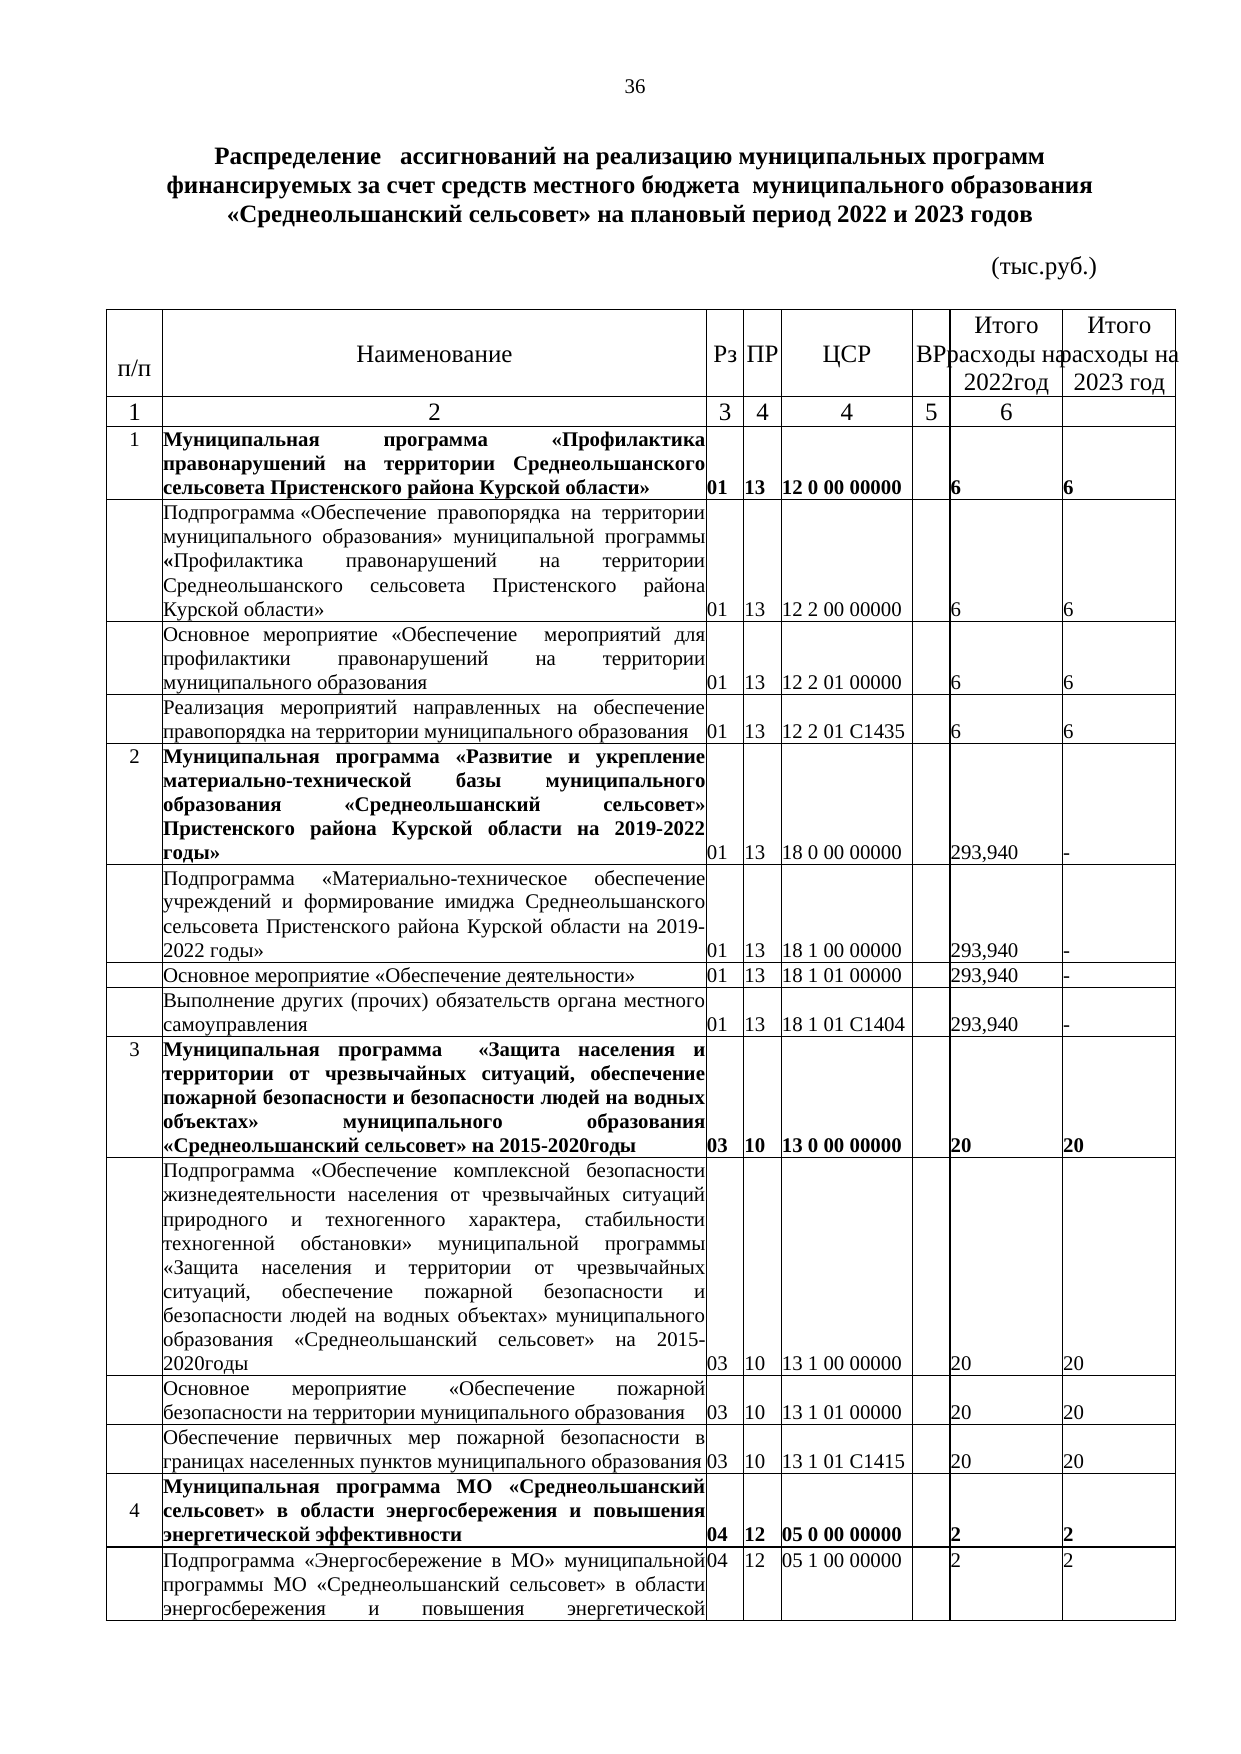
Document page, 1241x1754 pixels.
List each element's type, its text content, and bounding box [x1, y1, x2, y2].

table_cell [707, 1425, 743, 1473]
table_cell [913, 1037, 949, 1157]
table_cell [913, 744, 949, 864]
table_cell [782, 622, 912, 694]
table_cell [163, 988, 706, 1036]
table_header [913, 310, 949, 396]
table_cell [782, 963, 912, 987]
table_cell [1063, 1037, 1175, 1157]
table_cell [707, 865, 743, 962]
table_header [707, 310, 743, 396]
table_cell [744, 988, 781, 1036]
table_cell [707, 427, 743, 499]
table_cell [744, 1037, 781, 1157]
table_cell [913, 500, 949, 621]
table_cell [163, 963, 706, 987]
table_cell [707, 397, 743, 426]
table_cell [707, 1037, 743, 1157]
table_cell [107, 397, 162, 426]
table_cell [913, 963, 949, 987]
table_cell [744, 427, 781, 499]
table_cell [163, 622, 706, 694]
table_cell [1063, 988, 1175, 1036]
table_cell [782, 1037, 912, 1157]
text (тыс.руб.) [162, 227, 1097, 280]
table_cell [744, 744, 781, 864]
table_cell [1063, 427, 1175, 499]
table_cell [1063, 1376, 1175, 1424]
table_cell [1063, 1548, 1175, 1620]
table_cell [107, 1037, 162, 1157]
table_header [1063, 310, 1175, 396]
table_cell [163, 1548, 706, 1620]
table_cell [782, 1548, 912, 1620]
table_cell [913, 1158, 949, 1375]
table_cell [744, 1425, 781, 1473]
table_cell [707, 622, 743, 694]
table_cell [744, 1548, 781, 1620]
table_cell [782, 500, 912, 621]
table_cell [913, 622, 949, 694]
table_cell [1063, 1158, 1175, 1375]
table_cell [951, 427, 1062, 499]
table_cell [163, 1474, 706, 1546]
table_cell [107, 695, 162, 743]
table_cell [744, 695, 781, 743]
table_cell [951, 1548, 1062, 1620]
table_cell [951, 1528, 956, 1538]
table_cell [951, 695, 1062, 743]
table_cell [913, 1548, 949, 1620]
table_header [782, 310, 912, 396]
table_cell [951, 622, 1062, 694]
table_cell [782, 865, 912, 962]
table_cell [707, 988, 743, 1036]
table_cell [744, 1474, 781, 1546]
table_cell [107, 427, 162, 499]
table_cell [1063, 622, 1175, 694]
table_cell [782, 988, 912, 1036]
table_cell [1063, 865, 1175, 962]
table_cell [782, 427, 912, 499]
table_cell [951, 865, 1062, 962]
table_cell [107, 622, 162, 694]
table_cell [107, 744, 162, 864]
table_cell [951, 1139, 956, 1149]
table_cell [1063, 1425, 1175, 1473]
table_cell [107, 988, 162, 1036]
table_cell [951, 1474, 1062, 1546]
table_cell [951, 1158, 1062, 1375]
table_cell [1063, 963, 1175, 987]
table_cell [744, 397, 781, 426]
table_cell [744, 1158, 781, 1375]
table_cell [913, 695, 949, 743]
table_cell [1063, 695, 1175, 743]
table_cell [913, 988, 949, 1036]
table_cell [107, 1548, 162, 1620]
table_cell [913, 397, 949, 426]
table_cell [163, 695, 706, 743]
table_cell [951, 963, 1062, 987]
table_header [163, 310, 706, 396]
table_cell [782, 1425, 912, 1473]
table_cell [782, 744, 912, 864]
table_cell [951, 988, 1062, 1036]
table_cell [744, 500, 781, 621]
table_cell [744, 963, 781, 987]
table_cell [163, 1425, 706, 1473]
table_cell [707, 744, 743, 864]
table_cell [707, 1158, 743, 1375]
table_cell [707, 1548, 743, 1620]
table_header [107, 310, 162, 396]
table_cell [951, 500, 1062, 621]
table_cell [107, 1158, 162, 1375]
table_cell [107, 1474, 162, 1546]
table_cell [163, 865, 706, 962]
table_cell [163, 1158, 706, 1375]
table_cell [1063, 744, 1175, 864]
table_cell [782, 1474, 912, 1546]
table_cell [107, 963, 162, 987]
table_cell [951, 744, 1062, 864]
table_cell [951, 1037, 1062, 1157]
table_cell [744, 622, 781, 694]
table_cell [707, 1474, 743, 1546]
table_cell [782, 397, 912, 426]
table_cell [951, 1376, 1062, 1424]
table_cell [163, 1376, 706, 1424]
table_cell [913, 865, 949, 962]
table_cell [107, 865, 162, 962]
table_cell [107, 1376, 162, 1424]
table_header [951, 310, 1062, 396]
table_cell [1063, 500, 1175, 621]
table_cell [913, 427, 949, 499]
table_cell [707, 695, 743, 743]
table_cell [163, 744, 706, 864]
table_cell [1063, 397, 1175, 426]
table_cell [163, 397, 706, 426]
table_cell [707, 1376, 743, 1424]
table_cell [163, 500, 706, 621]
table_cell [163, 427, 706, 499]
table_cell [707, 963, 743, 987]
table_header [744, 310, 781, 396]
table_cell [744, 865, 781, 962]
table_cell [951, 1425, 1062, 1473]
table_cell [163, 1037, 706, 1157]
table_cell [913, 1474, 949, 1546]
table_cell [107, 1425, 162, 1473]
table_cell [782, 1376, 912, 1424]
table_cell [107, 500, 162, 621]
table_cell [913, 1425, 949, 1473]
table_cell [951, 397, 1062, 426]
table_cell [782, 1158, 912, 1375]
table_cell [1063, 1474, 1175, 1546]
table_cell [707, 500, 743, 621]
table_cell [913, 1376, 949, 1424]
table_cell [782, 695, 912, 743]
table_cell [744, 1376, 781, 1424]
text Распределение ассигнований на реализацию муниципальных программ финансируемых за счет средств местного бюджета муниципального образования «Среднеольшанский сельсовет» на плановый период 2022 и 2023 годов [162, 141, 1097, 227]
